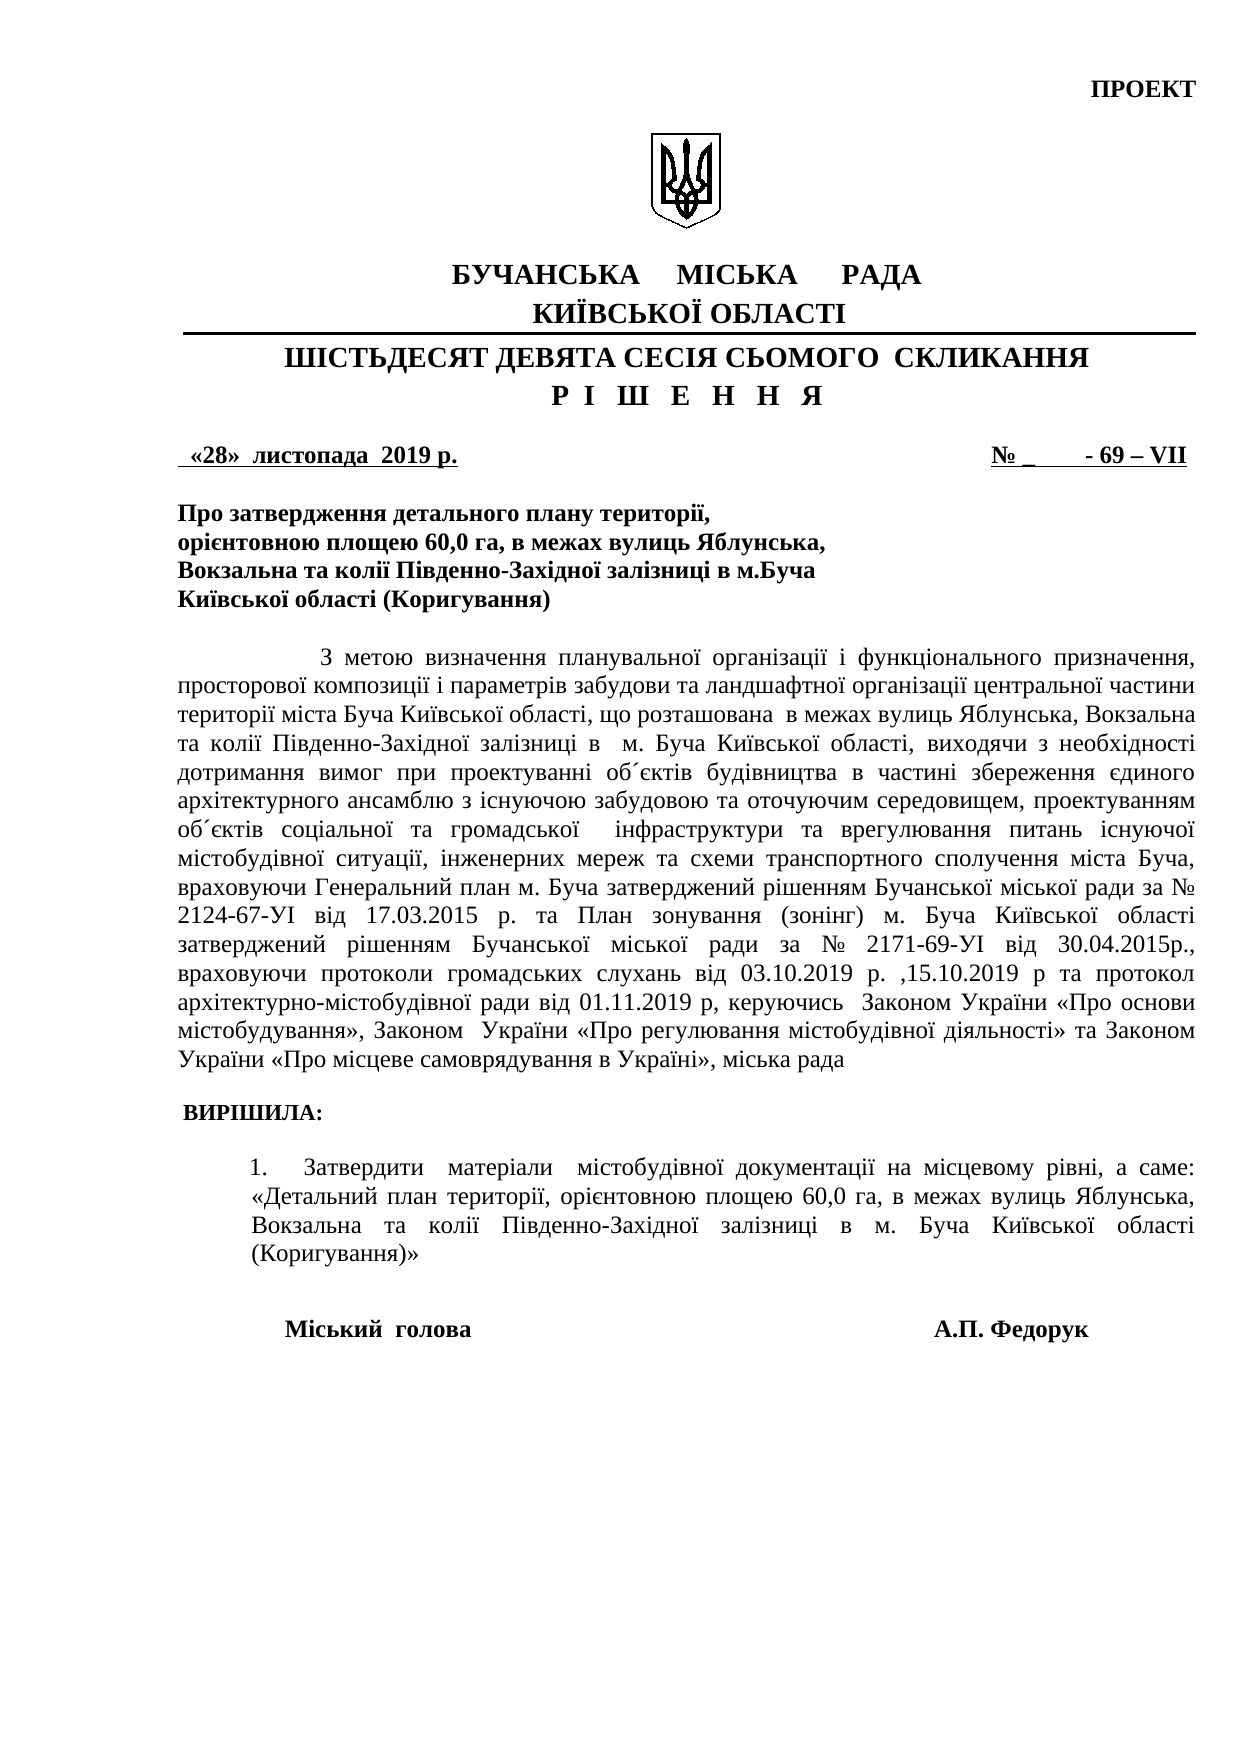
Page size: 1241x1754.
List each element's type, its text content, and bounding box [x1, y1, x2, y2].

text КИЇВСЬКОЇ ОБЛАСТІ [183, 296, 1196, 332]
list З метою визначення планувальної організації і функціонального призначення, просторової композиції і параметрів забудови та ландшафтної організації центральної частини території міста Буча Київської області, що розташована в межах вулиць Яблунська, Вокзальна та колії Південно-Західної залізниці в м. Буча Київської області, виходячи з необхідності дотримання вимог при проектуванні об´єктів будівництва в частині збереження єдиного архітектурного ансамблю з існуючою забудовою та оточуючим середовищем, проектуванням об´єктів соціальної та громадської інфраструктури та врегулювання питань існуючої містобудівної ситуації, інженерних мереж та схеми транспортного сполучення міста Буча, враховуючи Генеральний план м. Буча затверджений рішенням Бучанської міської ради за № 2124-67-УІ від 17.03.2015 р. та План зонування (зонінг) м. Буча Київської області затверджений рішенням Бучанської міської ради за № 2171-69-УІ від 30.04.2015р., враховуючи протоколи громадських слухань від 03.10.2019 р. ,15.10.2019 р та протокол архітектурно-містобудівної ради від 01.11.2019 р, керуючись Законом України «Про основи містобудування», Законом України «Про регулювання містобудівної діяльності» та Законом України «Про місцеве самоврядування в Україні», міська рада [177, 642, 1196, 1073]
list Про затвердження детального плану території, [177, 498, 1196, 527]
list Київської області (Коригування) [177, 584, 1196, 613]
list 1. Затвердити матеріали містобудівної документації на місцевому рівні, а саме: «Детальний план території, орієнтовною площею 60,0 га, в межах вулиць Яблунська, Вокзальна та колії Південно-Західної залізниці в м. Буча Київської області (Коригування)» [177, 1152, 1196, 1267]
list Вокзальна та колії Південно-Західної залізниці в м.Буча [177, 556, 1196, 584]
text БУЧАНСЬКА МІСЬКА РАДА [177, 257, 1196, 291]
subtitle Міський голова А.П. Федорук [177, 1314, 1196, 1343]
text ПРОЕКТ [177, 74, 1196, 103]
text орієнтовною площею 60,0 га, в межах вулиць Яблунська, [148, 527, 1196, 556]
text «28» листопада 2019 р. № _ - 69 – VІІ [148, 441, 1196, 469]
text ШІСТЬДЕСЯТ ДЕВЯТА СЕСІЯ СЬОМОГО СКЛИКАННЯ [177, 340, 1196, 373]
text Р І Ш Е Н Н Я [177, 378, 1196, 412]
text ВИРІШИЛА: [177, 1099, 1196, 1126]
